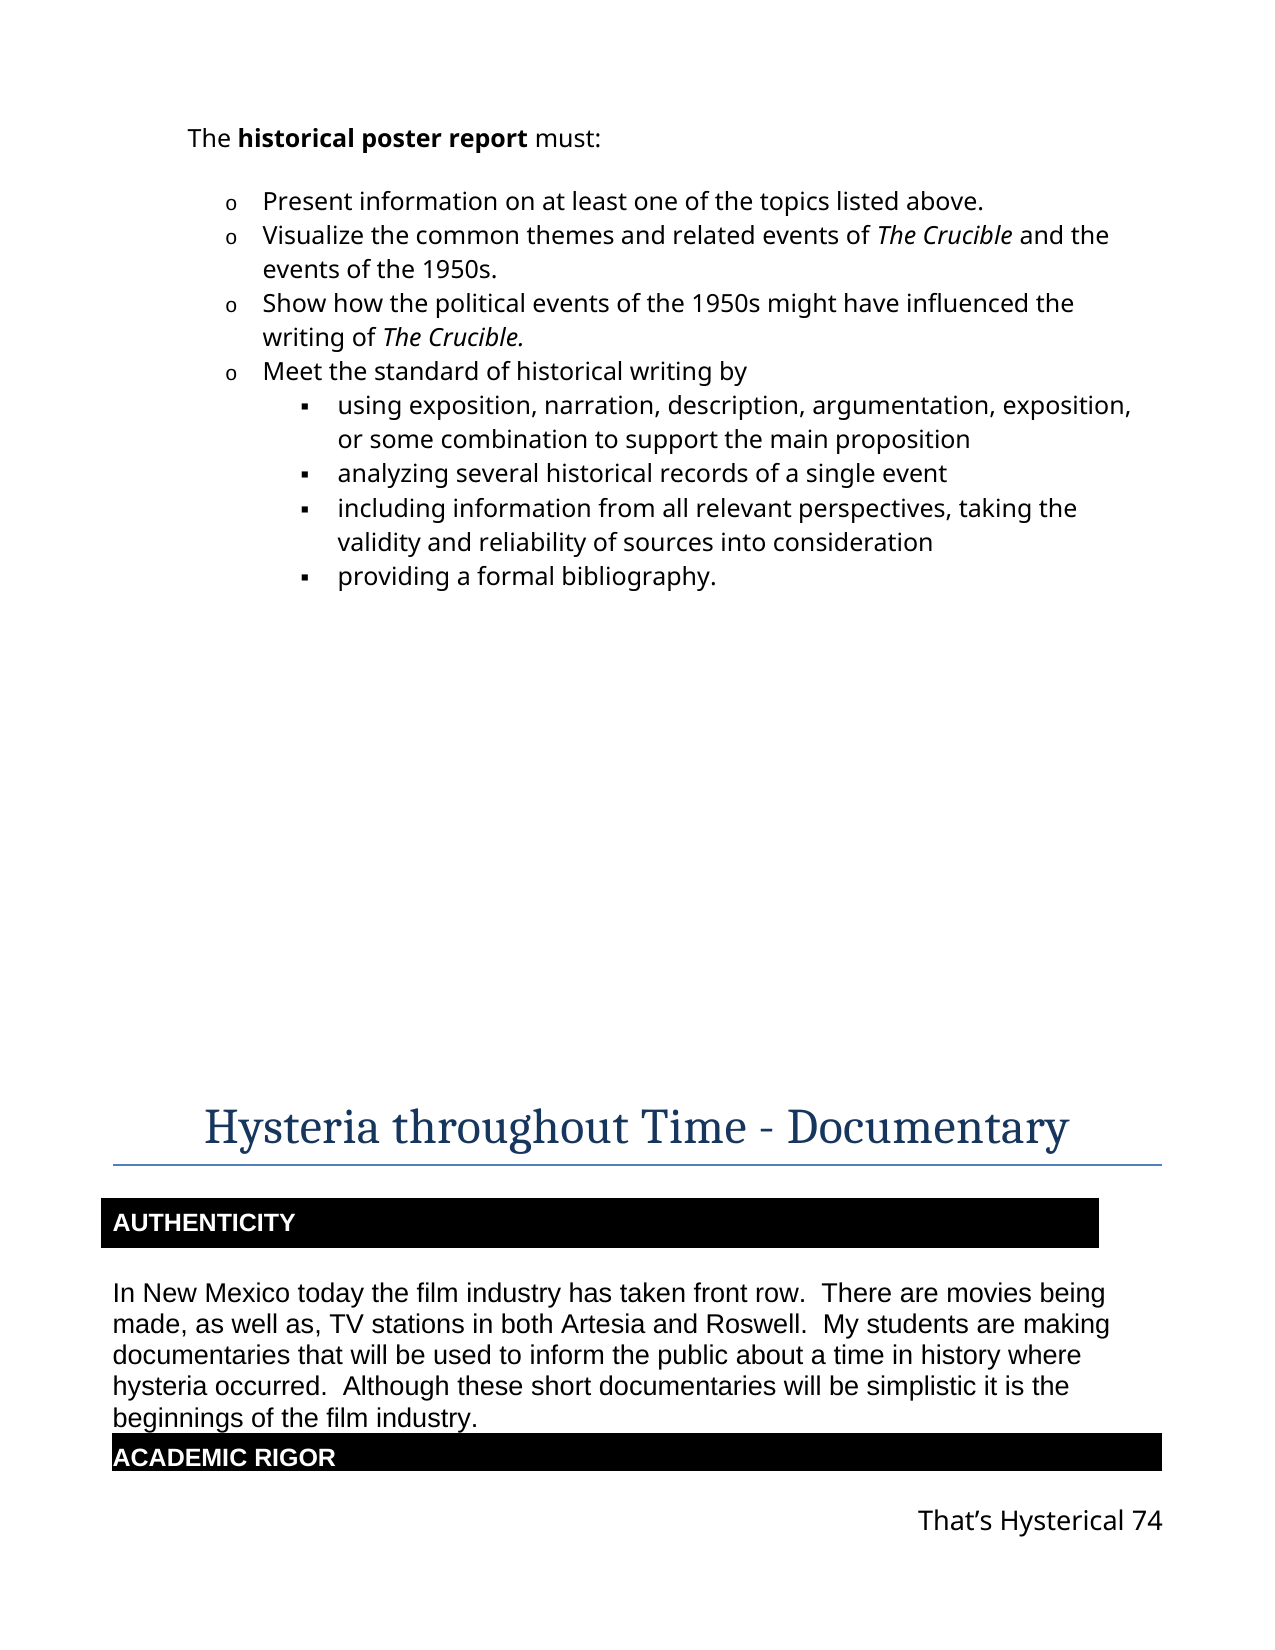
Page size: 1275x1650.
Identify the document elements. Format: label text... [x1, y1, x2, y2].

list analyzing several historical records of a single event [300, 456, 1162, 490]
text The historical poster report must: [187, 120, 1162, 154]
list including information from all relevant perspectives, taking the validity and reliability of sources into consideration [300, 490, 1162, 558]
table_header AUTHENTICITY [102, 1199, 1098, 1247]
text ACADEMIC RIGOR [112, 1442, 1162, 1471]
list Visualize the common themes and related events of The Crucible and the events of the 1950s. [225, 218, 1162, 286]
list Show how the political events of the 1950s might have influenced the writing of The Crucible. [225, 286, 1162, 354]
list Present information on at least one of the topics listed above. [225, 184, 1162, 218]
list Meet the standard of historical writing by [225, 354, 1162, 388]
text In New Mexico today the film industry has taken front row. There are movies being made, as well as, TV stations in both Artesia and Roswell. My students are making documentaries that will be used to inform the public about a time in history where hysteria occurred. Although these short documentaries will be simplistic it is the beginnings of the film industry. [112, 1277, 1162, 1433]
list providing a formal bibliography. [300, 558, 1162, 592]
list using exposition, narration, description, argumentation, exposition, or some combination to support the main proposition [300, 388, 1162, 456]
title Hysteria throughout Time - Documentary [112, 1098, 1162, 1166]
